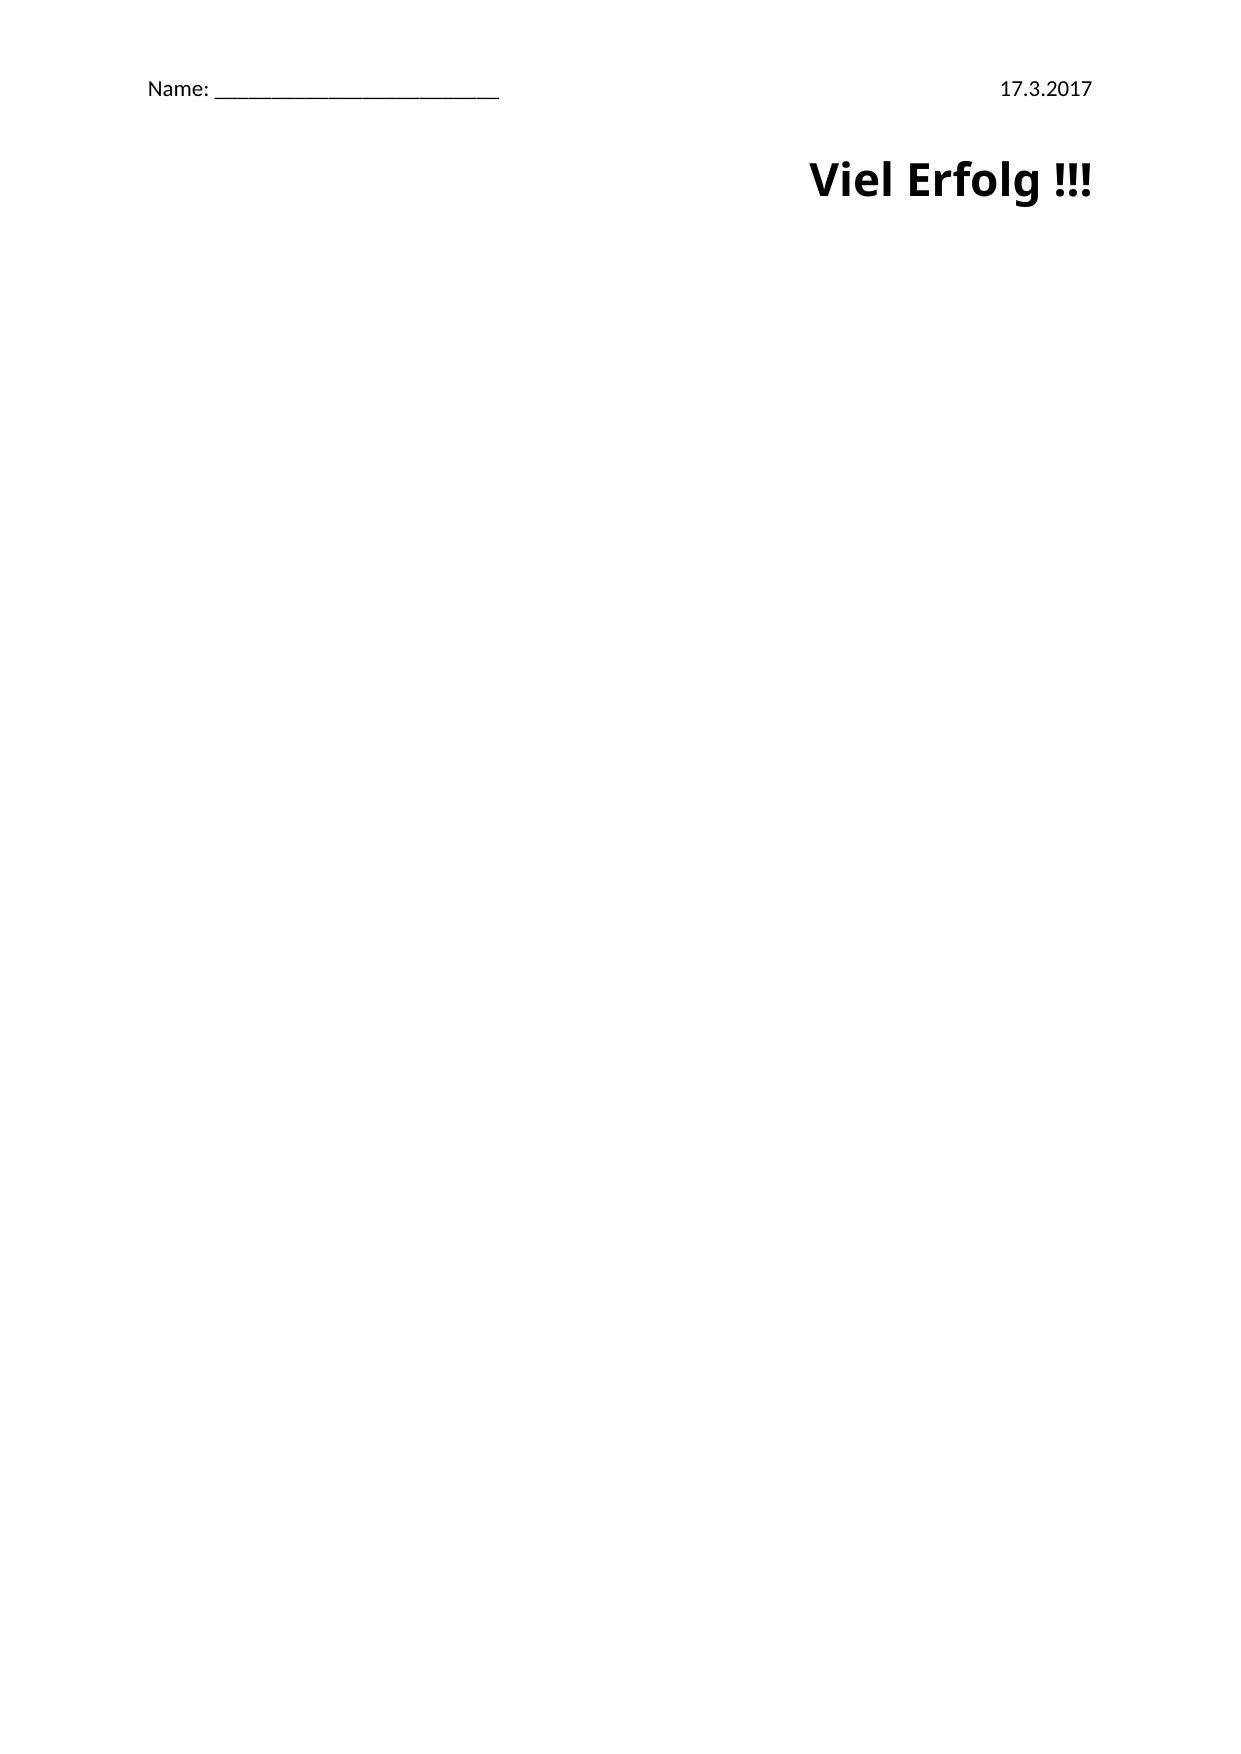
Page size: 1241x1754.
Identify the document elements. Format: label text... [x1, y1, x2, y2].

text Viel Erfolg !!! [148, 148, 1093, 210]
